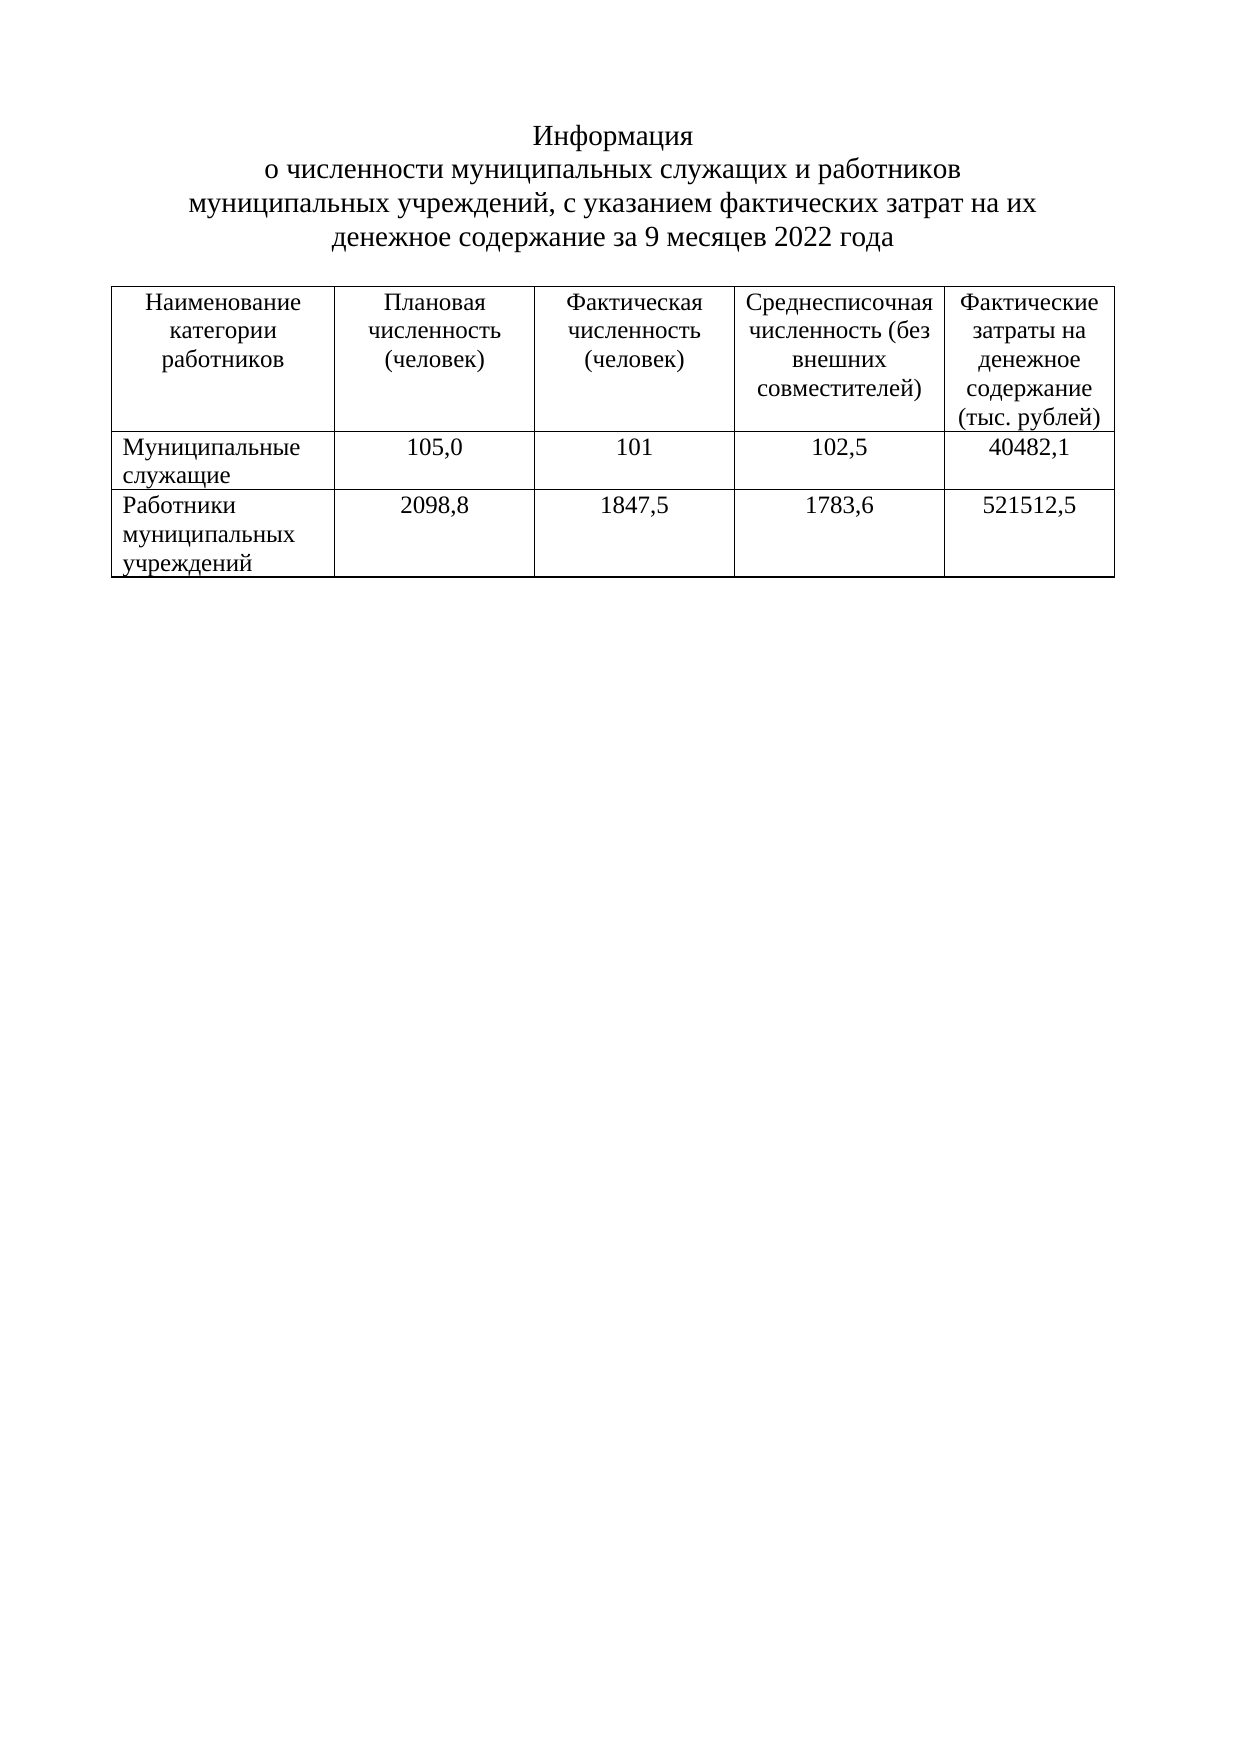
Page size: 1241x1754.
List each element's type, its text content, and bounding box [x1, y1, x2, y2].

table_header Фактическая численность (человек) [535, 287, 734, 431]
table_cell 105,0 [335, 432, 534, 489]
text денежное содержание за 9 месяцев 2022 года [74, 219, 1152, 252]
text муниципальных учреждений, с указанием фактических затрат на их [74, 185, 1152, 219]
text о численности муниципальных служащих и работников [74, 152, 1152, 185]
table_header Наименование категории работников [112, 287, 334, 431]
table_cell 521512,5 [945, 490, 1114, 576]
table_cell 101 [535, 432, 734, 489]
text Информация [74, 118, 1152, 152]
table_cell 2098,8 [335, 490, 534, 576]
table_cell Муниципальные служащие [112, 432, 334, 489]
table_header Фактические затраты на денежное содержание (тыс. рублей) [945, 287, 1114, 431]
table_header Плановая численность (человек) [335, 287, 534, 431]
table_cell 1783,6 [735, 490, 944, 576]
table_cell 40482,1 [945, 432, 1114, 489]
table_cell Работники муниципальных учреждений [112, 490, 334, 576]
table_cell 102,5 [735, 432, 944, 489]
table_header Среднесписочная численность (без внешних совместителей) [735, 287, 944, 431]
table_cell 1847,5 [535, 490, 734, 576]
